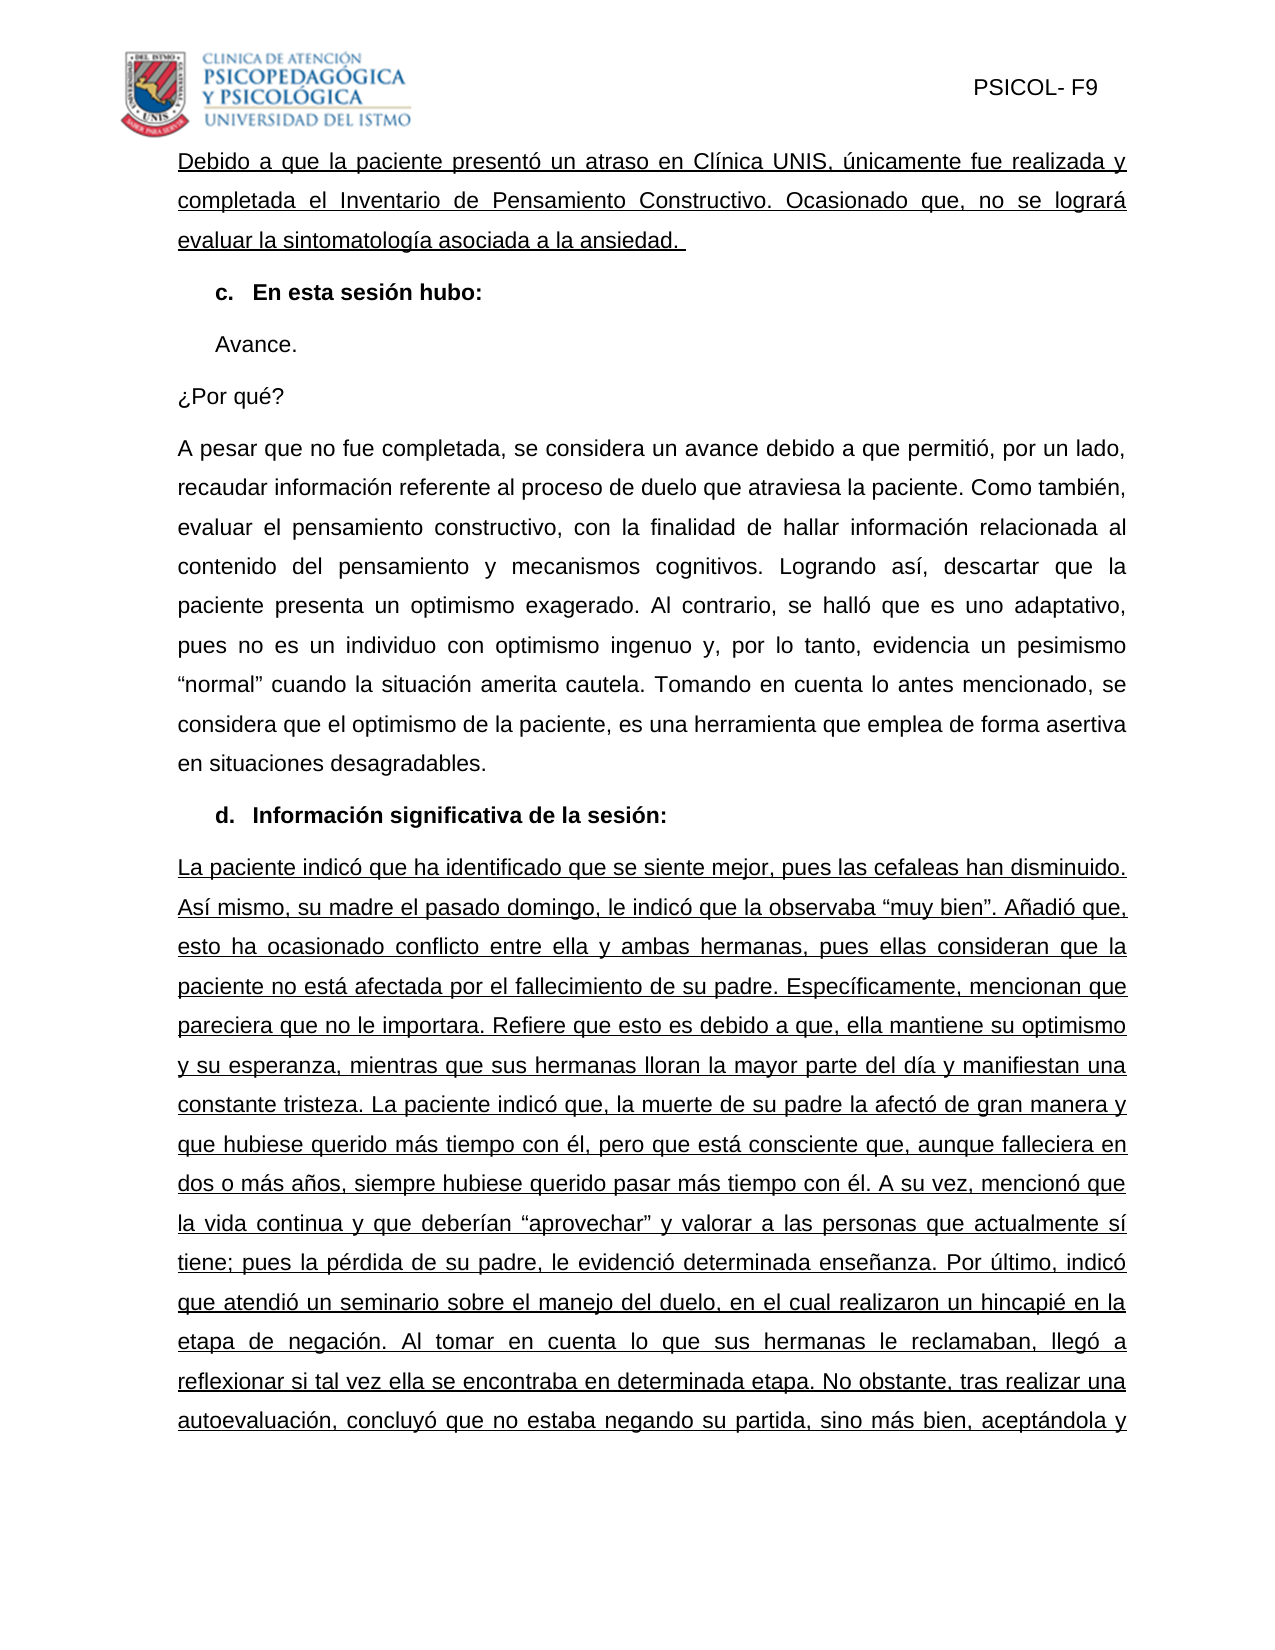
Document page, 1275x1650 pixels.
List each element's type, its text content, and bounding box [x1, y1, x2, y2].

list Información significativa de la sesión: [215, 802, 1127, 829]
text Debido a que la paciente presentó un atraso en Clínica UNIS, únicamente fue realizada y completada el Inventario de Pensamiento Constructivo. Ocasionado que, no se logrará evaluar la sintomatología asociada a la ansiedad. [177, 148, 1127, 170]
picture [65, 20, 437, 148]
text ¿Por qué? [177, 383, 1127, 409]
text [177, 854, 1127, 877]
text Debido a que la paciente presentó un atraso en Clínica UNIS, únicamente fue realizada y completada el Inventario de Pensamiento Constructivo. Ocasionado que, no se logrará evaluar la sintomatología asociada a la ansiedad. [177, 211, 1127, 253]
text A pesar que no fue completada, se considera un avance debido a que permitió, por un lado, recaudar información referente al proceso de duelo que atraviesa la paciente. Como también, evaluar el pensamiento constructivo, con la finalidad de hallar información relacionada al contenido del pensamiento y mecanismos cognitivos. Logrando así, descartar que la paciente presenta un optimismo exagerado. Al contrario, se halló que es uno adaptativo, pues no es un individuo con optimismo ingenuo y, por lo tanto, evidencia un pesimismo “normal” cuando la situación amerita cautela. Tomando en cuenta lo antes mencionado, se considera que el optimismo de la paciente, es una herramienta que emplea de forma asertiva en situaciones desagradables. [177, 434, 1127, 777]
text Avance. [215, 331, 1127, 357]
list En esta sesión hubo: [215, 279, 1127, 305]
text Debido a que la paciente presentó un atraso en Clínica UNIS, únicamente fue realizada y completada el Inventario de Pensamiento Constructivo. Ocasionado que, no se logrará evaluar la sintomatología asociada a la ansiedad. [177, 171, 1127, 210]
